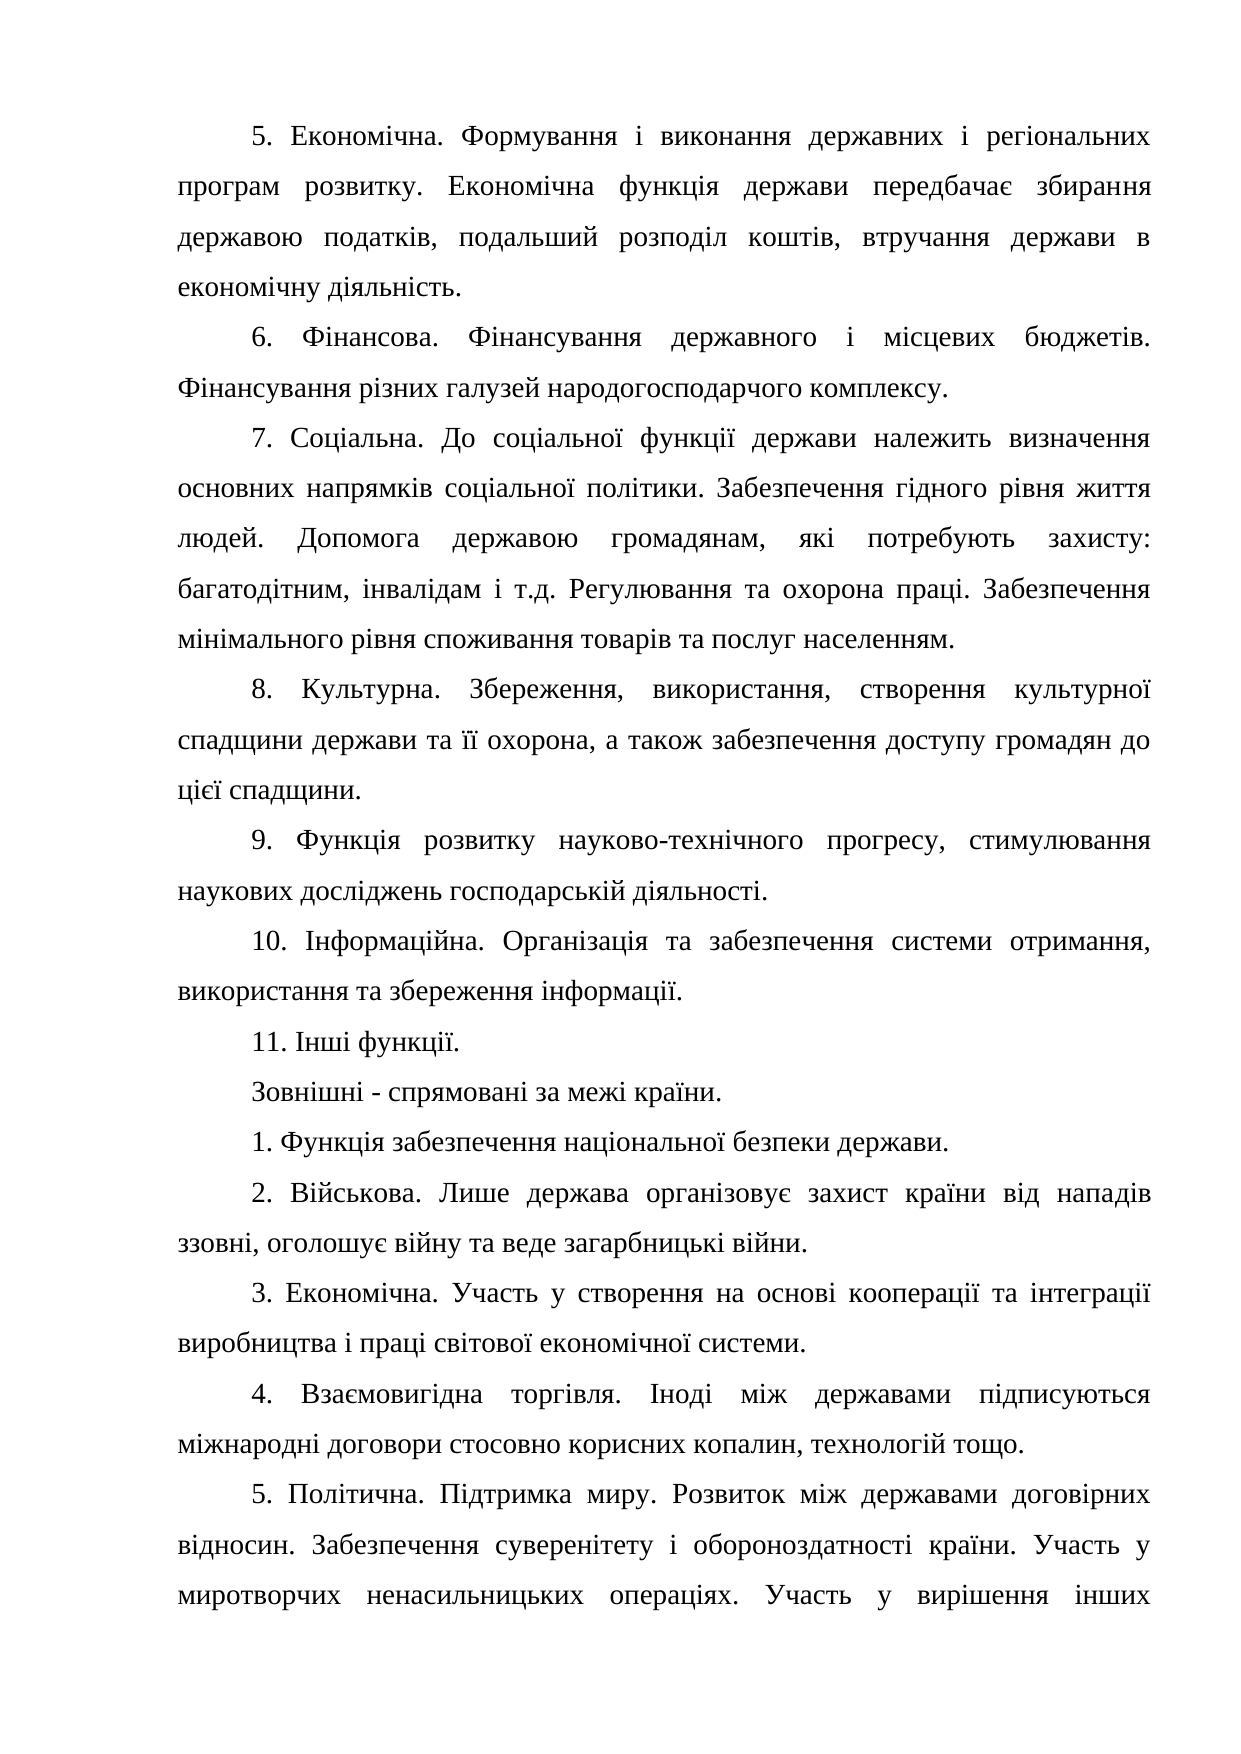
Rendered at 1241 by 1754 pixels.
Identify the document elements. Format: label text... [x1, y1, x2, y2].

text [177, 1477, 1152, 1611]
text 10. Інформаційна. Організація та забезпечення системи отримання, використання та збереження інформації. [177, 923, 1152, 1007]
text 4. Взаємовигідна торгівля. Іноді між державами підписуються міжнародні договори стосовно корисних копалин, технологій тощо. [177, 1376, 1152, 1460]
text 9. Функція розвитку науково-технічного прогресу, стимулювання наукових досліджень господарській діяльності. [177, 822, 1152, 906]
text 3. Економічна. Участь у створення на основі кооперації та інтеграції виробництва і праці світової економічної системи. [177, 1275, 1152, 1359]
text 2. Військова. Лише держава організовує захист країни від нападів ззовні, оголошує війну та веде загарбницькі війни. [177, 1175, 1152, 1258]
text 5. Економічна. Формування і виконання державних і регіональних програм розвитку. Економічна функція держави передбачає збирання державою податків, подальший розподіл коштів, втручання держави в економічну діяльність. [177, 118, 1152, 303]
text 1. Функція забезпечення національної безпеки держави. [177, 1124, 1152, 1158]
text 11. Інші функції. [177, 1024, 1152, 1057]
text Зовнішні - спрямовані за межі країни. [177, 1074, 1152, 1108]
text 8. Культурна. Збереження, використання, створення культурної спадщини держави та її охорона, а також забезпечення доступу громадян до цієї спадщини. [177, 672, 1152, 806]
text 6. Фінансова. Фінансування державного і місцевих бюджетів. Фінансування різних галузей народогосподарчого комплексу. [177, 319, 1152, 403]
text 7. Соціальна. До соціальної функції держави належить визначення основних напрямків соціальної політики. Забезпечення гідного рівня життя людей. Допомога державою громадянам, які потребують захисту: багатодітним, інвалідам і т.д. Регулювання та охорона праці. Забезпечення мінімального рівня споживання товарів та послуг населенням. [177, 420, 1152, 655]
